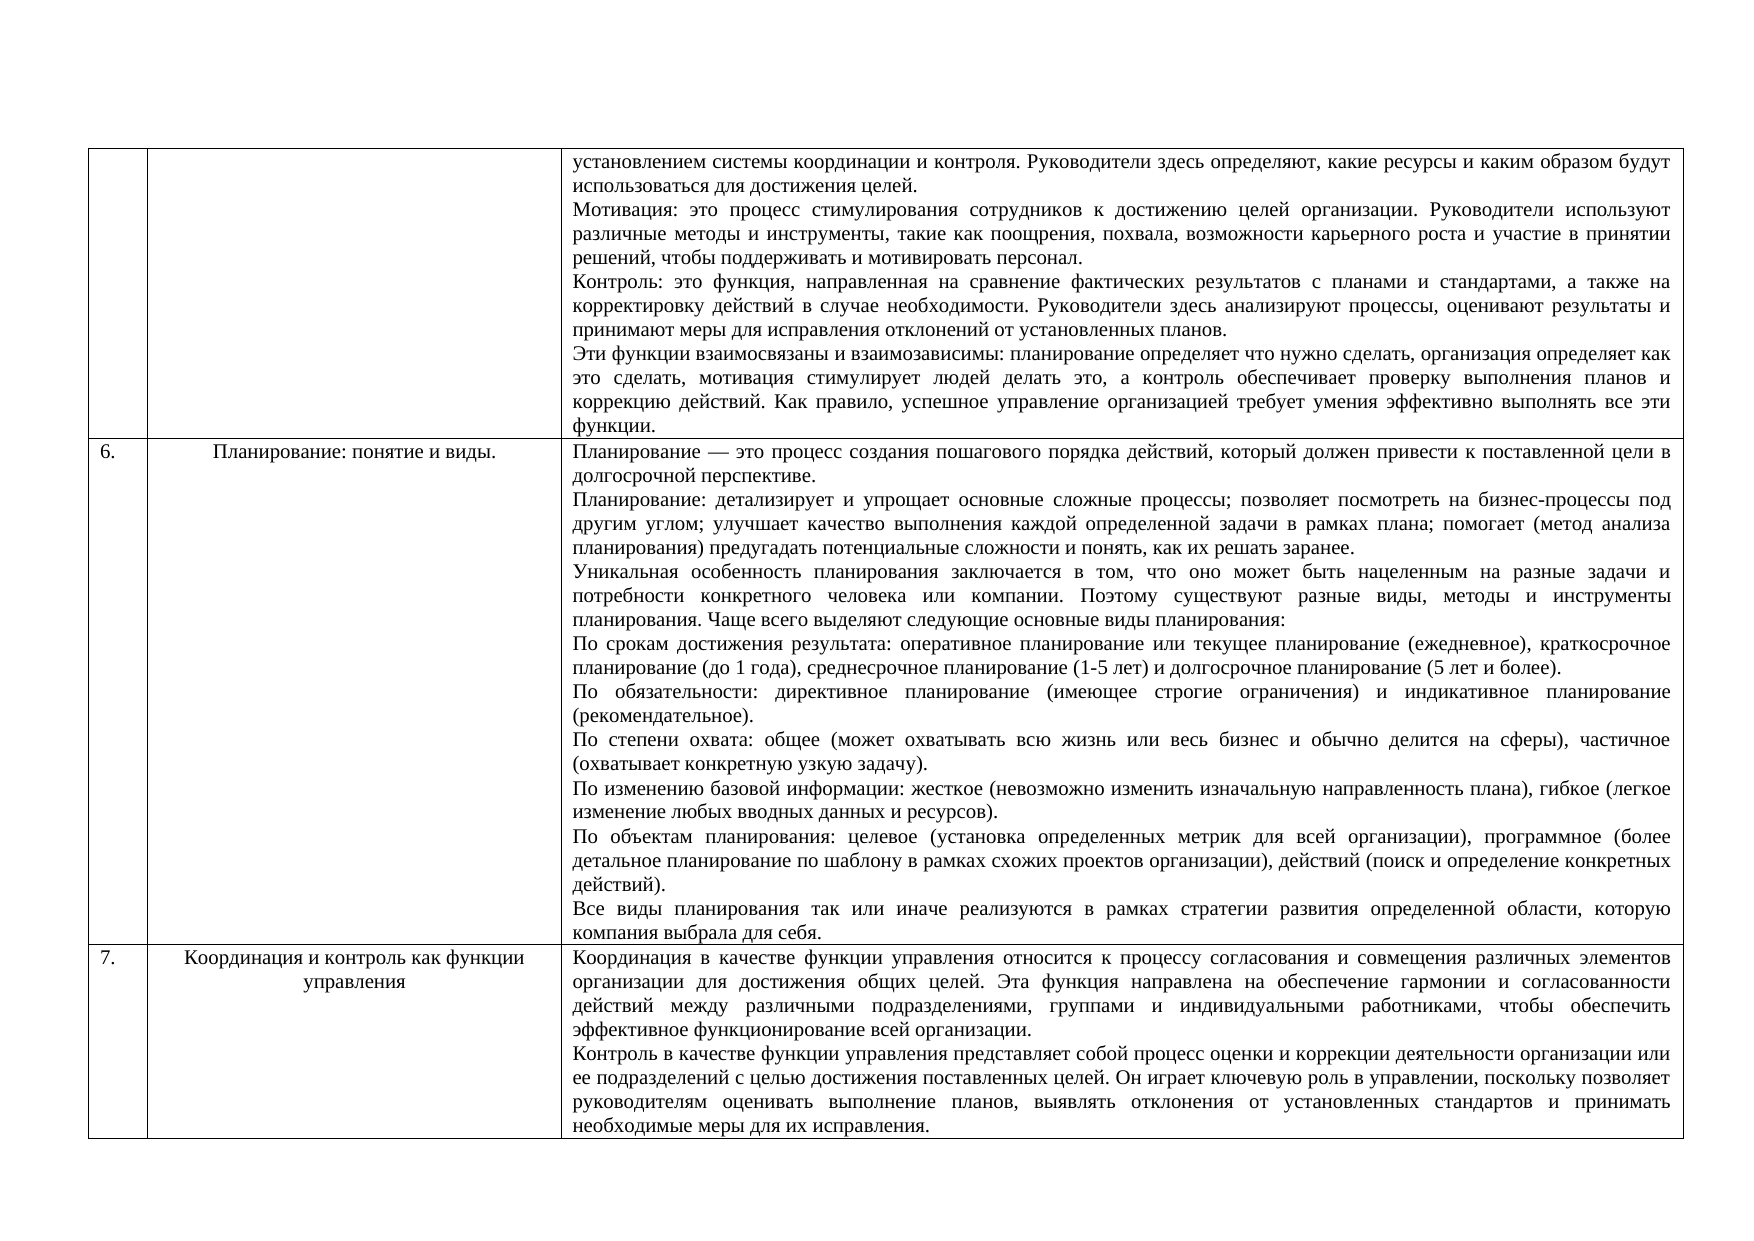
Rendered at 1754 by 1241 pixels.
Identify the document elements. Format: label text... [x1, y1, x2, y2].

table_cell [562, 149, 1683, 437]
table_cell [89, 439, 147, 944]
table_cell Планирование — это процесс создания пошагового порядка действий, который должен привести к поставленной цели в долгосрочной перспективе. Планирование: детализирует и упрощает основные сложные процессы; позволяет посмотреть на бизнес-процессы под другим углом; улучшает качество выполнения каждой определенной задачи в рамках плана; помогает (метод анализа планирования) предугадать потенциальные сложности и понять, как их решать заранее. Уникальная особенность планирования заключается в том, что оно может быть нацеленным на разные задачи и потребности конкретного человека или компании. Поэтому существуют разные виды, методы и инструменты планирования. Чаще всего выделяют следующие основные виды планирования: По срокам достижения результата: оперативное планирование или текущее планирование (ежедневное), краткосрочное планирование (до 1 года), среднесрочное планирование (1-5 лет) и долгосрочное планирование (5 лет и более). По обязательности: директивное планирование (имеющее строгие ограничения) и индикативное планирование (рекомендательное). По степени охвата: общее (может охватывать всю жизнь или весь бизнес и обычно делится на сферы), частичное (охватывает конкретную узкую задачу). По изменению базовой информации: жесткое (невозможно изменить изначальную направленность плана), гибкое (легкое изменение любых вводных данных и ресурсов). По объектам планирования: целевое (установка определенных метрик для всей организации), программное (более детальное планирование по шаблону в рамках схожих проектов организации), действий (поиск и определение конкретных действий). Все виды планирования так или иначе реализуются в рамках стратегии развития определенной области, которую компания выбрала для себя. [562, 439, 1683, 944]
table_cell Планирование: понятие и виды. [148, 439, 561, 944]
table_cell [148, 149, 561, 437]
table_cell [89, 149, 147, 437]
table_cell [148, 945, 561, 1137]
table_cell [562, 945, 1683, 1137]
table_cell [89, 945, 147, 1137]
